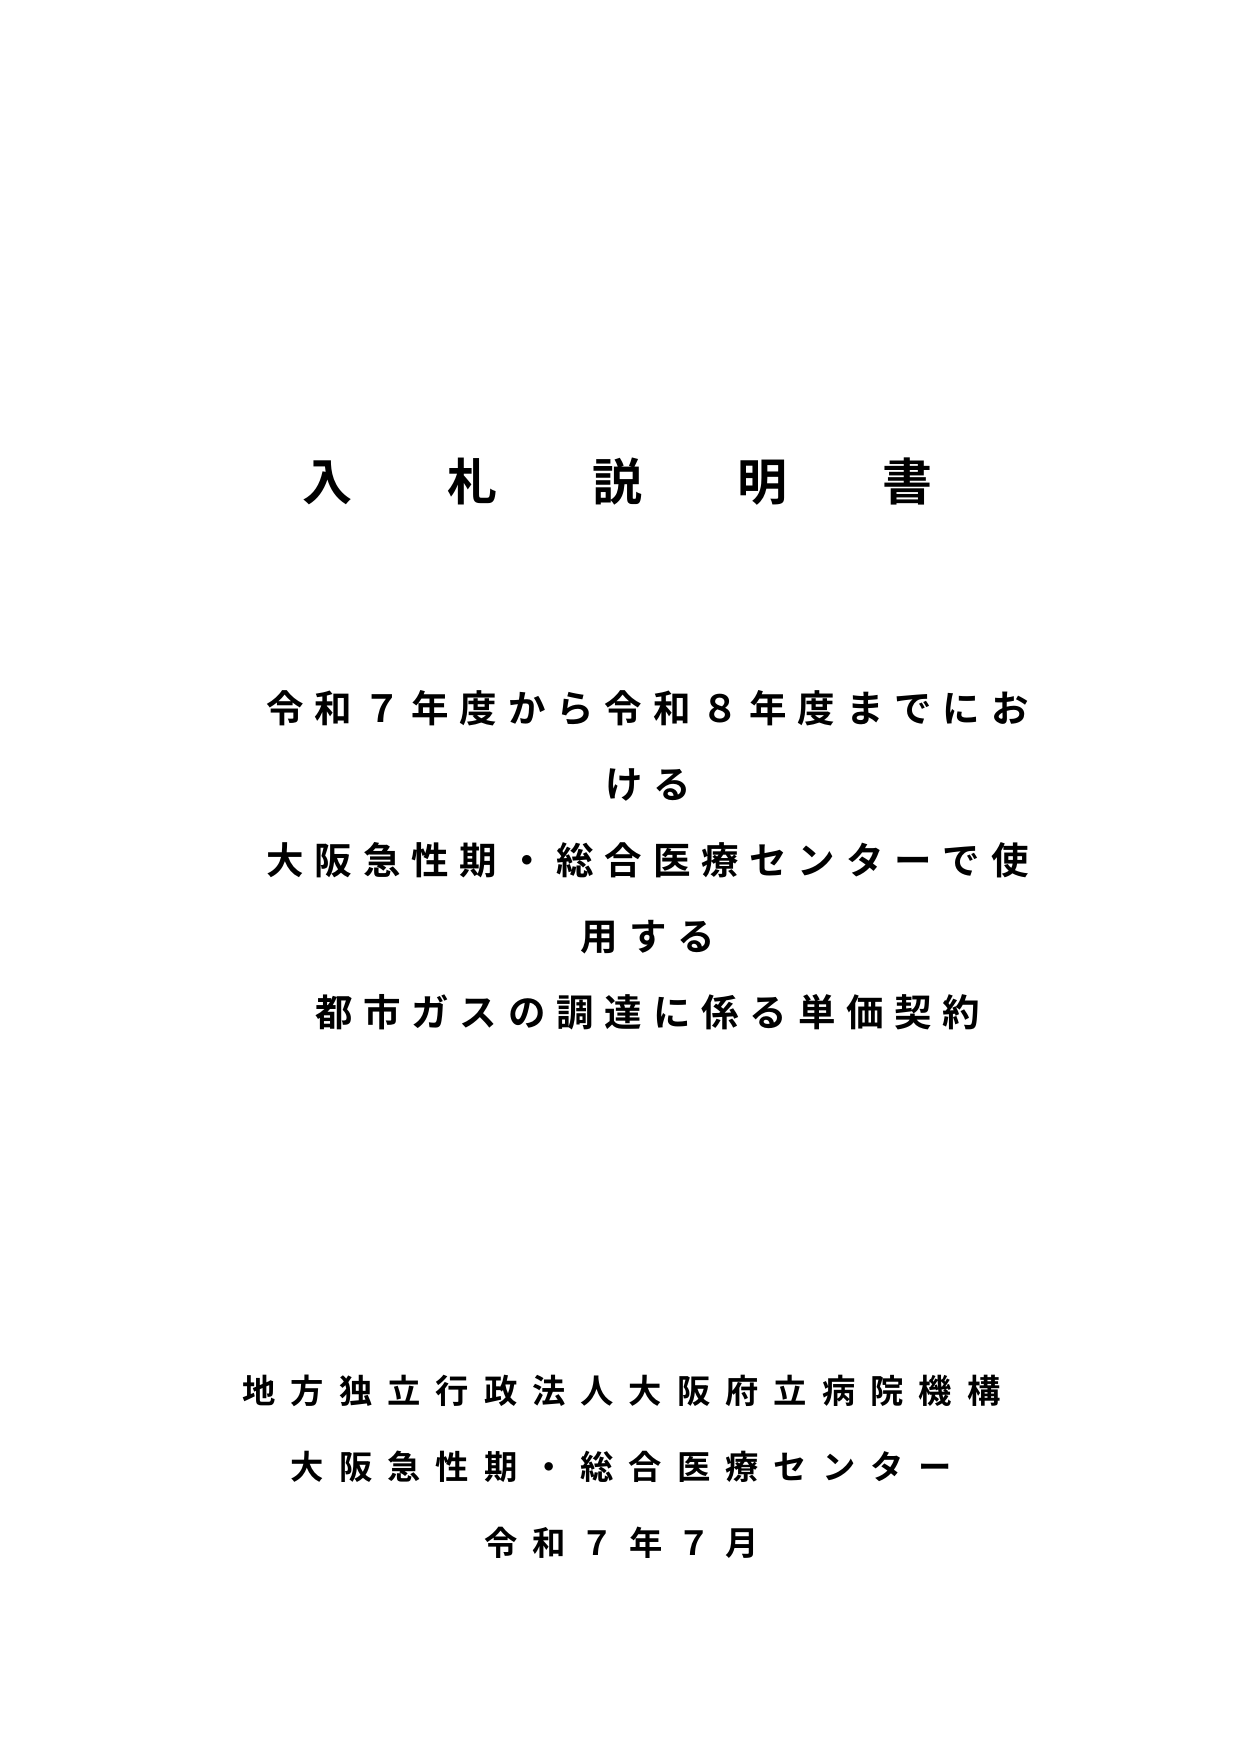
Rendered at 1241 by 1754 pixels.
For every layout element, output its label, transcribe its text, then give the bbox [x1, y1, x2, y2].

text 大阪急性期・総合医療センター [196, 1427, 1062, 1503]
text 入 札 説 明 書 [196, 441, 1062, 517]
text 令和７年度から令和８年度までにおける [220, 668, 1062, 820]
text 大阪急性期・総合医療センターで使用する [220, 820, 1062, 972]
text 都市ガスの調達に係る単価契約 [220, 972, 1062, 1048]
text 地方独立行政法人大阪府立病院機構 [196, 1351, 1062, 1427]
text 令和７年７月 [196, 1503, 1062, 1578]
